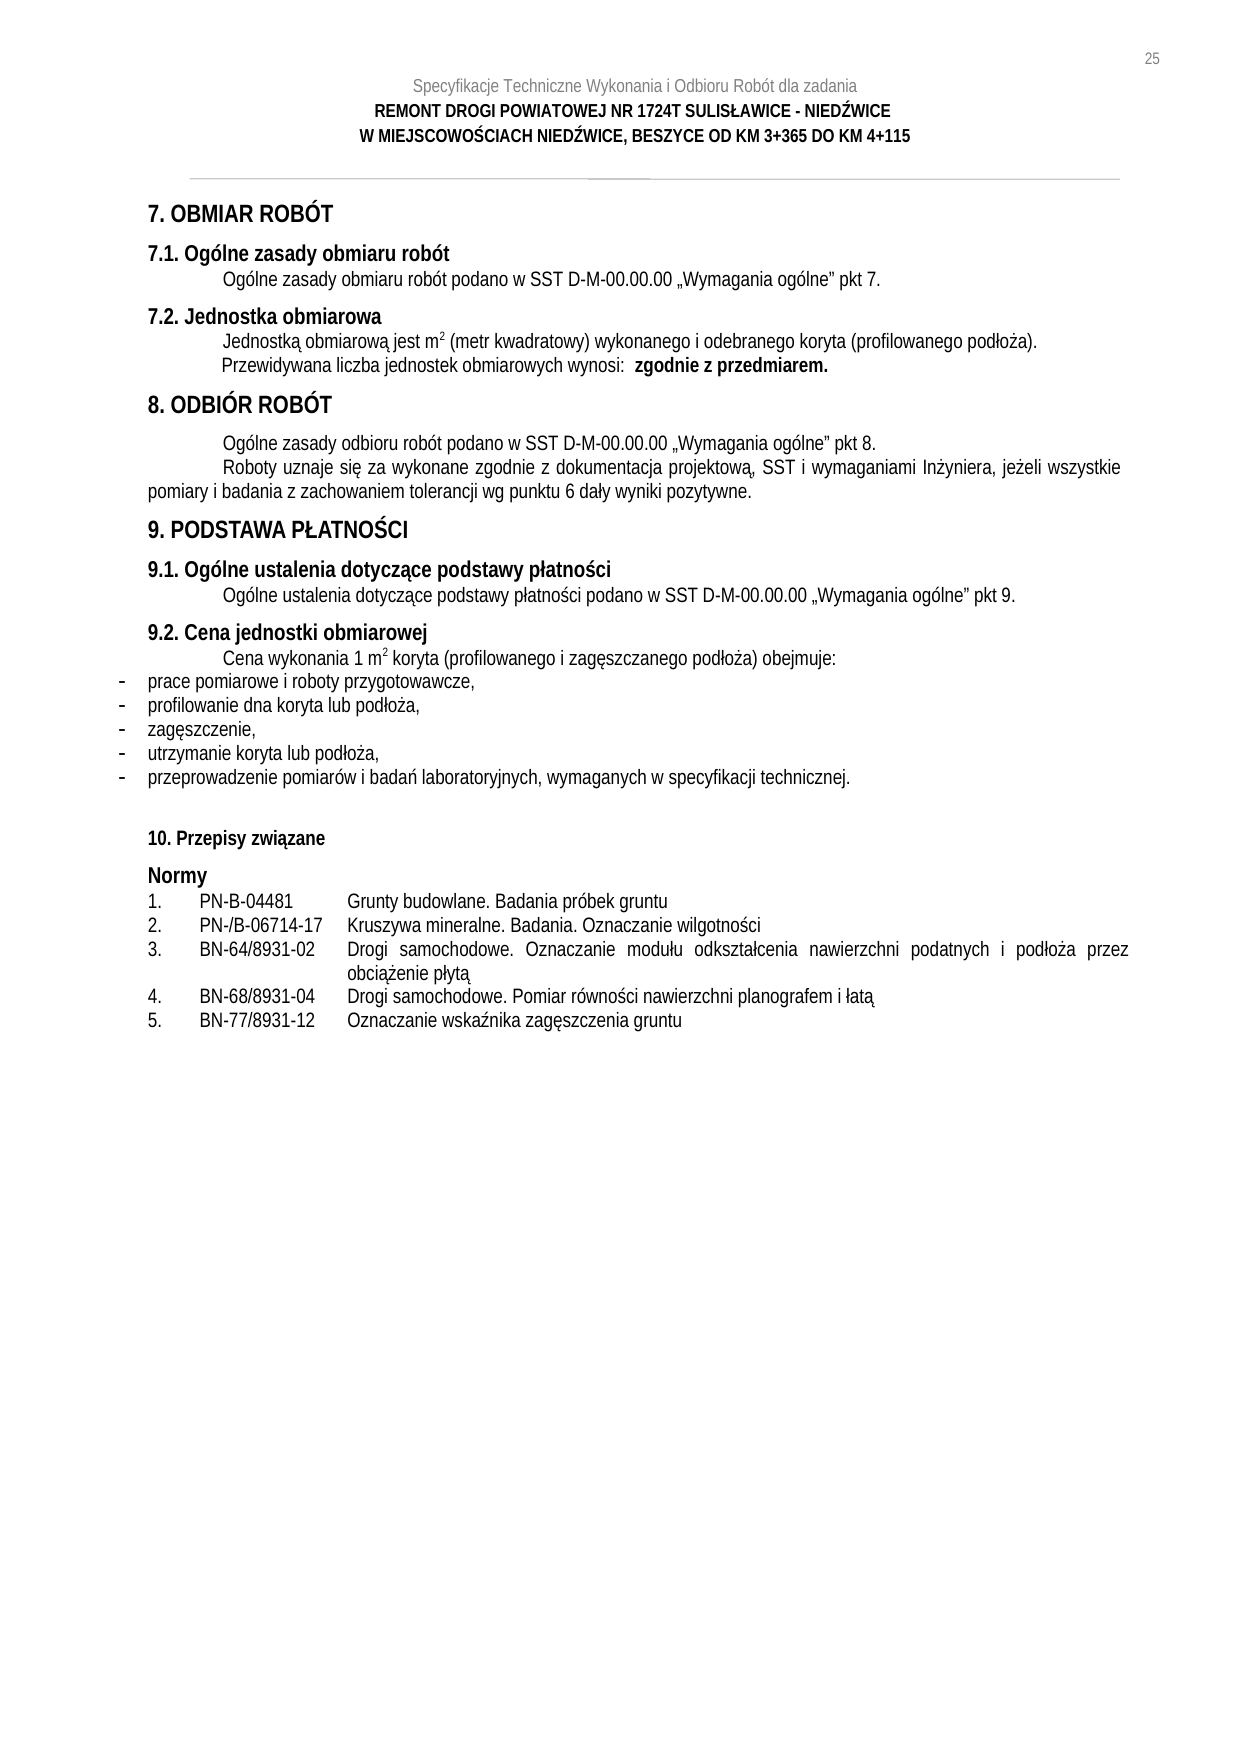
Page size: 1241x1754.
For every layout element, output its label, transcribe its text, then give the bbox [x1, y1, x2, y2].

subtitle 9.2. Cena jednostki obmiarowej [148, 619, 1122, 646]
table_header 1. [140, 889, 192, 912]
table_cell BN-68/8931-04 [192, 984, 340, 1008]
table_cell 3. [140, 936, 192, 984]
table_cell 5. [140, 1008, 192, 1032]
table_cell Oznaczanie wskaźnika zagęszczenia gruntu [340, 1008, 1137, 1032]
text Jednostką obmiarową jest m2 (metr kwadratowy) wykonanego i odebranego koryta (profilowanego podłoża). [148, 329, 1122, 353]
subtitle 7.2. Jednostka obmiarowa [148, 303, 1122, 329]
table_cell Drogi samochodowe. Pomiar równości nawierzchni planografem i łatą [340, 984, 1137, 1008]
list zagęszczenie, [118, 717, 1122, 741]
subtitle 9.1. Ogólne ustalenia dotyczące podstawy płatności [148, 556, 1122, 583]
text Ogólne ustalenia dotyczące podstawy płatności podano w SST D-M-00.00.00 „Wymagania ogólne” pkt 9. [148, 583, 1122, 607]
list profilowanie dna koryta lub podłoża, [118, 693, 1122, 717]
subtitle Normy [148, 862, 1122, 888]
subtitle 7.1. Ogólne zasady obmiaru robót [148, 240, 1122, 266]
table_cell Drogi samochodowe. Oznaczanie modułu odkształcenia nawierzchni podatnych i podłoża przez obciążenie płytą [340, 936, 1137, 984]
table_cell PN-/B-06714-17 [192, 913, 340, 936]
table_cell 4. [140, 984, 192, 1008]
text Ogólne zasady odbioru robót podano w SST D-M-00.00.00 „Wymagania ogólne” pkt 8. [148, 431, 1122, 455]
subtitle 9. podstawa płatności [148, 515, 1122, 544]
subtitle 7. obmiar robót [148, 199, 1122, 228]
table_header PN-B-04481 [192, 889, 340, 912]
table_cell BN-64/8931-02 [192, 936, 340, 984]
text Roboty uznaje się za wykonane zgodnie z dokumentacja projektową, SST i wymaganiami Inżyniera, jeżeli wszystkie pomiary i badania z zachowaniem tolerancji wg punktu 6 dały wyniki pozytywne. [148, 455, 1122, 503]
list utrzymanie koryta lub podłoża, [118, 741, 1122, 765]
text Ogólne zasady obmiaru robót podano w SST D-M-00.00.00 „Wymagania ogólne” pkt 7. [148, 266, 1122, 290]
subtitle 8. odbiór robót [148, 390, 1122, 418]
table_cell 2. [140, 913, 192, 936]
list przeprowadzenie pomiarów i badań laboratoryjnych, wymaganych w specyfikacji technicznej. [118, 765, 1122, 789]
list prace pomiarowe i roboty przygotowawcze, [118, 669, 1122, 693]
text 10. Przepisy związane [148, 826, 1122, 850]
table_cell BN-77/8931-12 [192, 1008, 340, 1032]
table_cell Kruszywa mineralne. Badania. Oznaczanie wilgotności [340, 913, 1137, 936]
text Przewidywana liczba jednostek obmiarowych wynosi: zgodnie z przedmiarem. [148, 353, 1122, 377]
text Cena wykonania 1 m2 koryta (profilowanego i zagęszczanego podłoża) obejmuje: [148, 646, 1122, 669]
table_header Grunty budowlane. Badania próbek gruntu [340, 889, 1137, 912]
